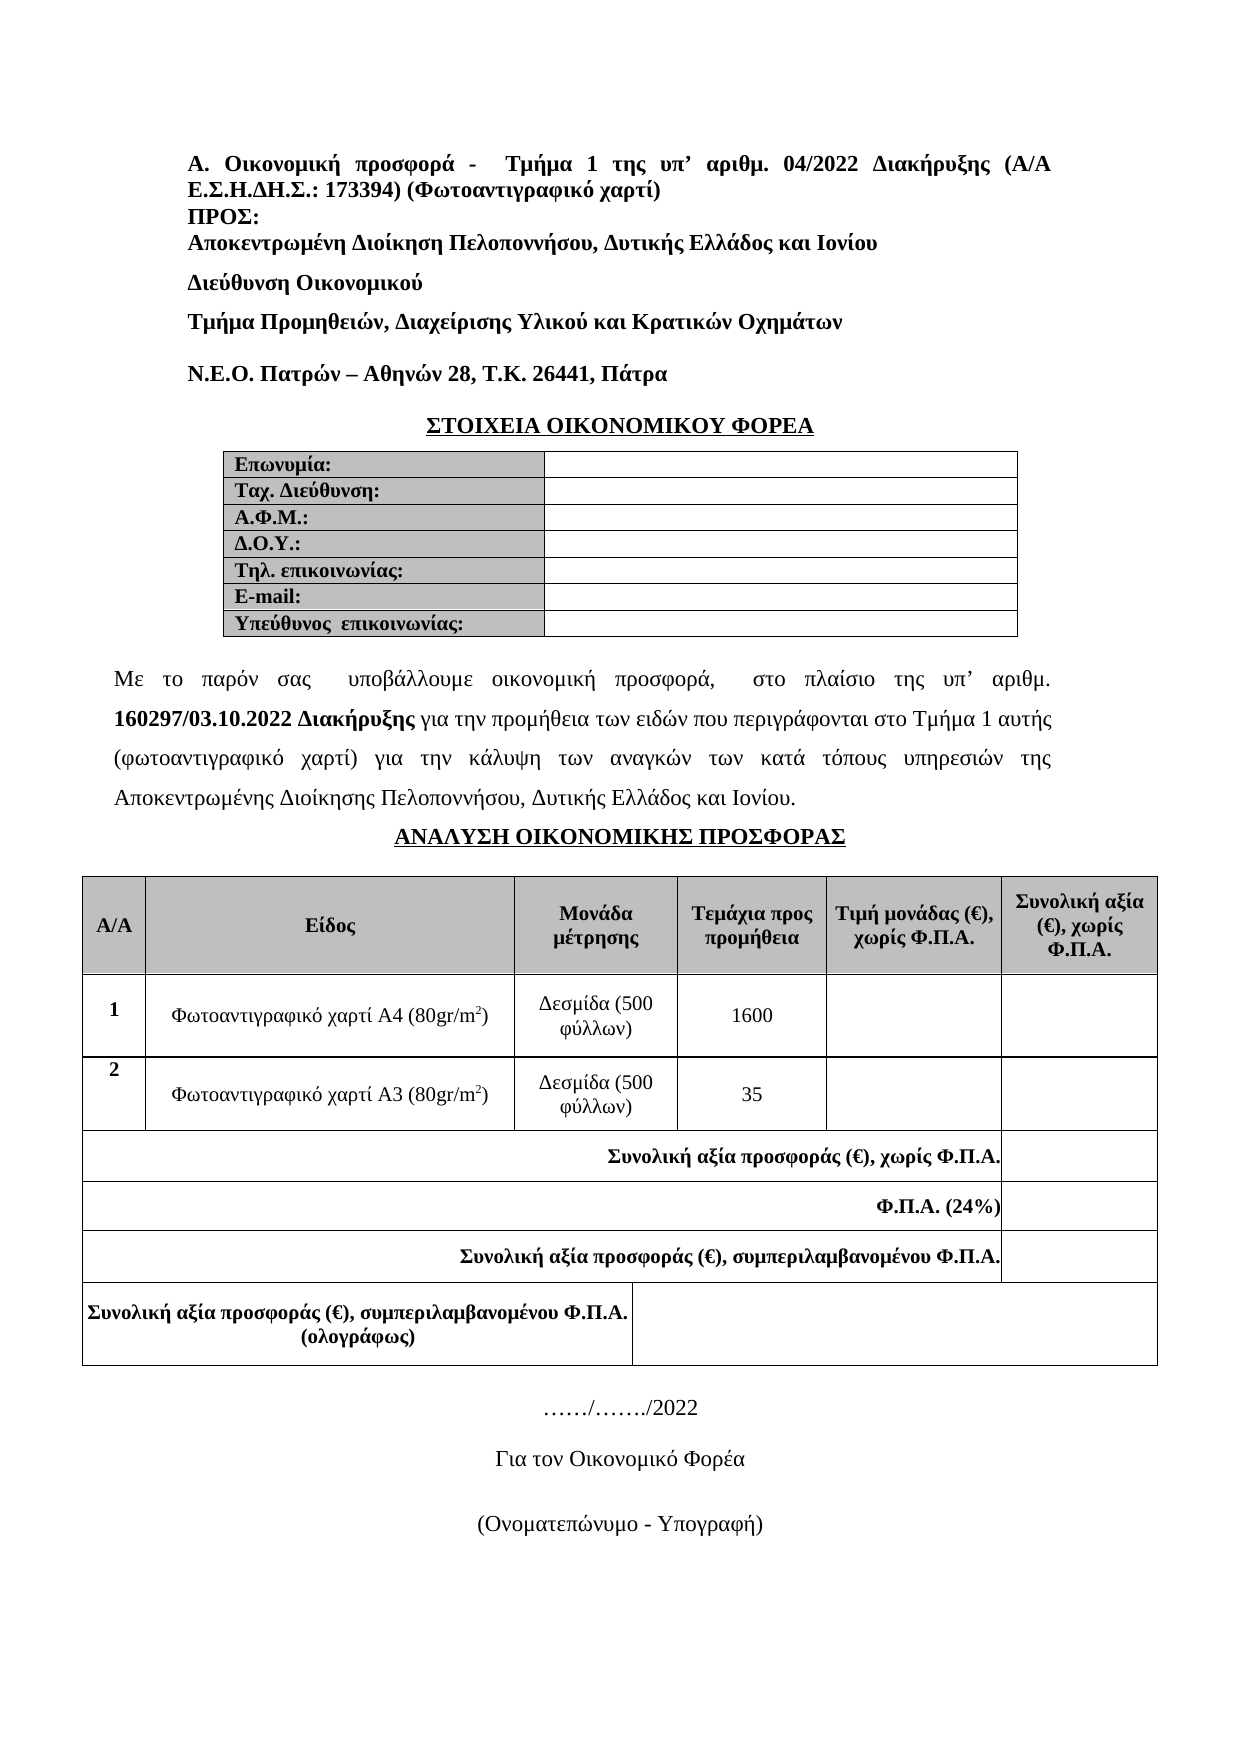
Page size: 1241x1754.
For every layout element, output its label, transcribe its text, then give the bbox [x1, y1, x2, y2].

table_cell Φ.Π.Α. (24%) [83, 1182, 1001, 1230]
table_cell [633, 1283, 1157, 1364]
table_header Τεμάχια προς προμήθεια [678, 877, 826, 973]
text Τμήμα Προμηθειών, Διαχείρισης Υλικού και Κρατικών Οχημάτων [187, 308, 1053, 334]
table_cell 35 [678, 1058, 826, 1130]
table_cell Συνολική αξία προσφοράς (€), συμπεριλαμβανομένου Φ.Π.Α. [83, 1231, 1001, 1282]
table_header Συνολική αξία (€), χωρίς Φ.Π.Α. [1002, 877, 1157, 973]
text Ν.Ε.Ο. Πατρών – Αθηνών 28, Τ.Κ. 26441, Πάτρα [187, 360, 1053, 386]
text ΣΤΟΙΧΕΙΑ ΟΙΚΟΝΟΜΙΚΟΥ ΦΟΡΕΑ [187, 412, 1053, 438]
table_header Επωνυμία: [224, 452, 544, 477]
table_cell [545, 558, 1017, 583]
table_cell [1002, 1231, 1157, 1282]
table_cell Φωτοαντιγραφικό χαρτί Α3 (80gr/m2) [146, 1058, 514, 1130]
text ΑΝΑΛΥΣΗ ΟΙΚΟΝΟΜΙΚΗΣ ΠΡΟΣΦΟΡΑΣ [187, 823, 1053, 849]
table_cell [545, 531, 1017, 557]
table_cell Υπεύθυνος επικοινωνίας: [224, 611, 544, 636]
table_cell [1002, 975, 1157, 1056]
table_cell Συνολική αξία προσφοράς (€), συμπεριλαμβανομένου Φ.Π.Α. (ολογράφως) [83, 1283, 632, 1364]
table_cell [545, 611, 1017, 636]
table_cell [545, 584, 1017, 609]
table_cell [827, 1058, 1001, 1130]
text (Ονοματεπώνυμο - Υπογραφή) [187, 1484, 1053, 1537]
table_cell [545, 505, 1017, 530]
table_cell [1002, 1058, 1157, 1130]
table_cell 1600 [678, 975, 826, 1056]
table_cell Δεσμίδα (500 φύλλων) [515, 1058, 677, 1130]
table_header Τιμή μονάδας (€), χωρίς Φ.Π.Α. [827, 877, 1001, 973]
text Διεύθυνση Οικονομικού [187, 268, 1053, 295]
table_cell 1 [83, 975, 145, 1056]
table_cell Συνολική αξία προσφοράς (€), χωρίς Φ.Π.Α. [83, 1131, 1001, 1181]
table_cell [827, 975, 1001, 1056]
text ……/……./2022 [187, 1394, 1053, 1420]
table_cell Ταχ. Διεύθυνση: [224, 478, 544, 504]
text Για τον Οικονομικό Φορέα [187, 1445, 1053, 1471]
table_cell E-mail: [224, 584, 544, 609]
table_cell Α.Φ.Μ.: [224, 505, 544, 530]
table_header Α/Α [83, 877, 145, 973]
table_header Μονάδα μέτρησης [515, 877, 677, 973]
table_cell 2 [83, 1058, 145, 1130]
text ΠΡΟΣ: [187, 203, 1053, 229]
table_cell [1002, 1182, 1157, 1230]
table_header [545, 452, 1017, 477]
table_cell [1002, 1131, 1157, 1181]
table_cell Δ.Ο.Υ.: [224, 531, 544, 557]
table_cell Τηλ. επικοινωνίας: [224, 558, 544, 583]
table_cell Δεσμίδα (500 φύλλων) [515, 975, 677, 1056]
text Α. Οικονομική προσφορά - Τμήμα 1 της υπ’ αριθμ. 04/2022 Διακήρυξης (Α/Α Ε.Σ.Η.ΔΗ.Σ.: 173394) (Φωτοαντιγραφικό χαρτί) [187, 150, 1053, 203]
table_header Είδος [146, 877, 514, 973]
table_cell [545, 478, 1017, 504]
text Αποκεντρωμένη Διοίκηση Πελοποννήσου, Δυτικής Ελλάδος και Ιονίου [187, 229, 1053, 255]
table_cell Φωτοαντιγραφικό χαρτί Α4 (80gr/m2) [146, 975, 514, 1056]
text Με το παρόν σας υποβάλλουμε οικονομική προσφορά, στο πλαίσιο της υπ’ αριθμ. 160297/03.10.2022 Διακήρυξης για την προμήθεια των ειδών που περιγράφονται στο Τμήμα 1 αυτής (φωτοαντιγραφικό χαρτί) για την κάλυψη των αναγκών των κατά τόπους υπηρεσιών της Αποκεντρωμένης Διοίκησης Πελοποννήσου, Δυτικής Ελλάδος και Ιονίου. [114, 665, 1053, 810]
